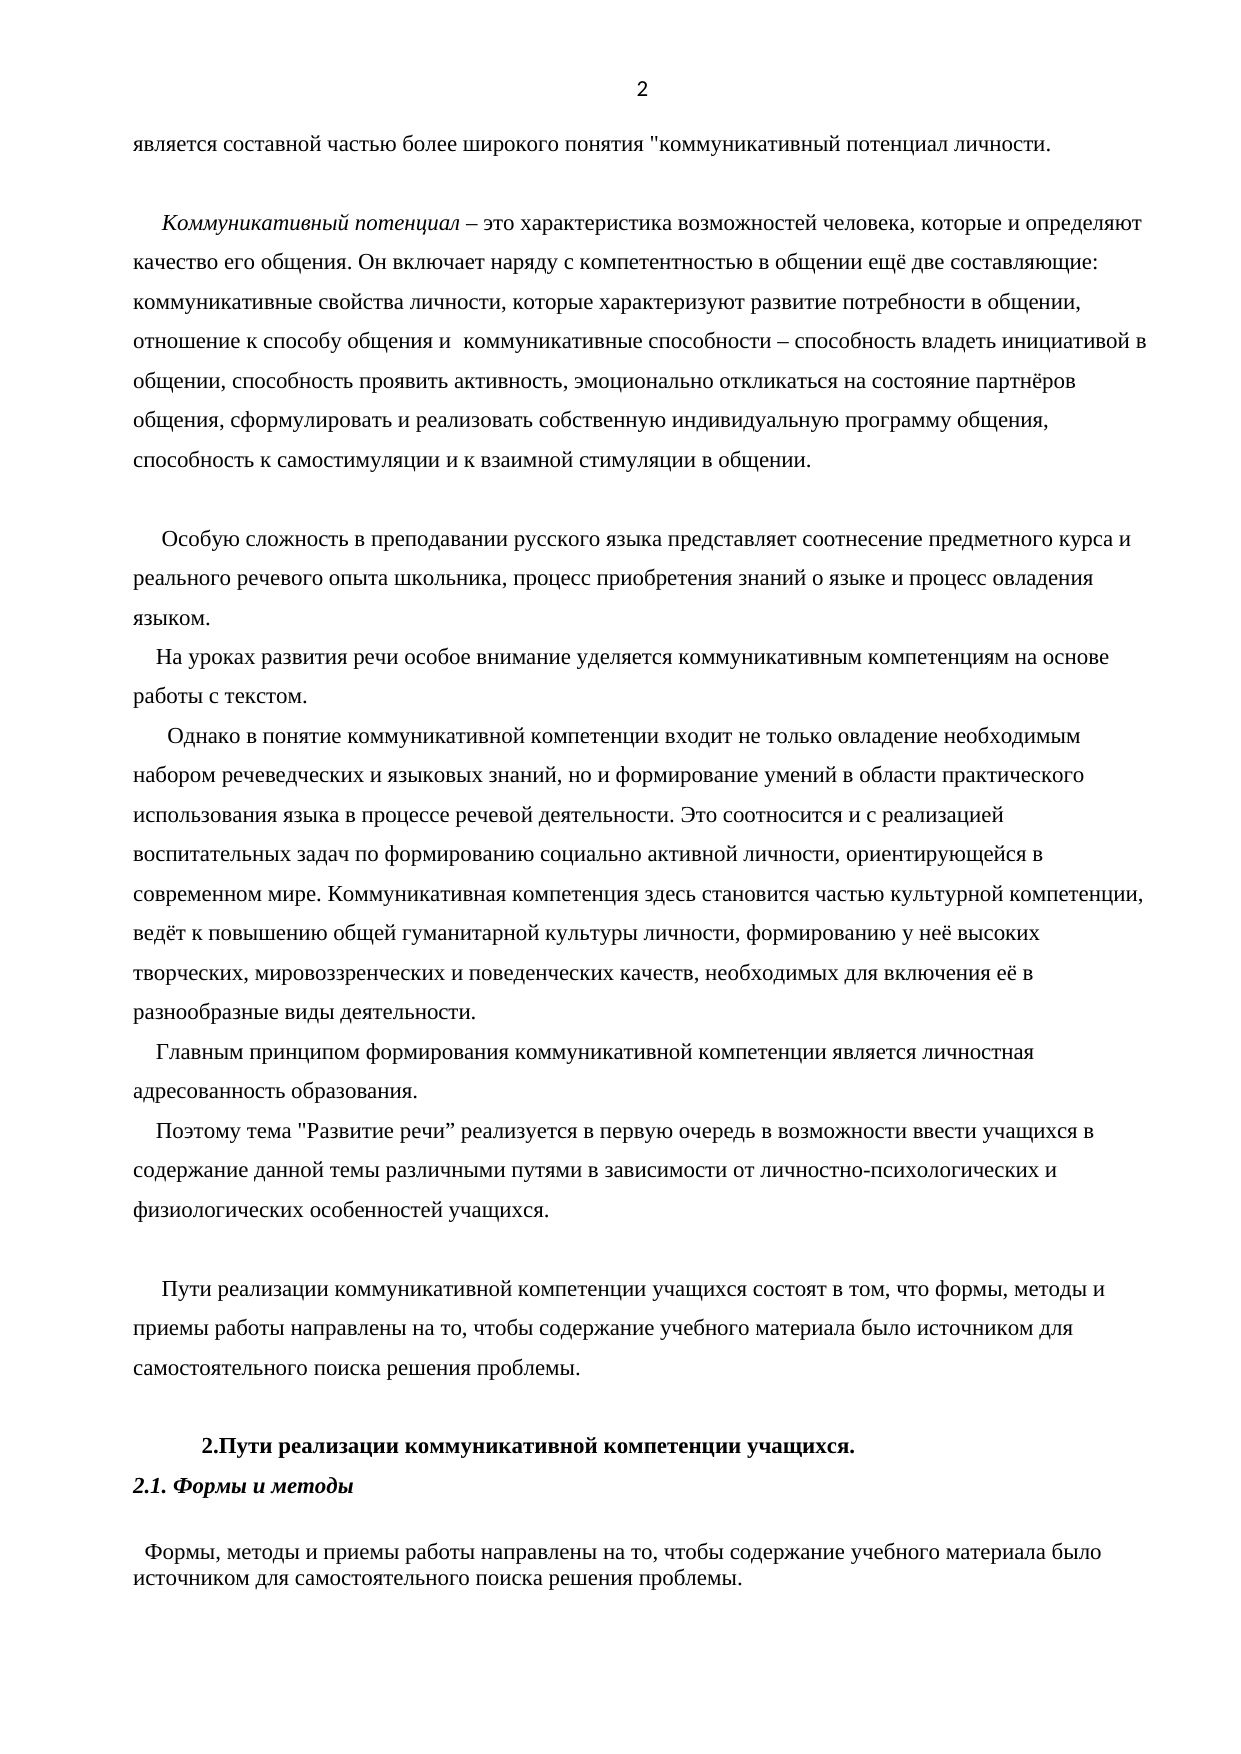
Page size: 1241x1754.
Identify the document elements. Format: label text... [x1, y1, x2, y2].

text Формы, методы и приемы работы направлены на то, чтобы содержание учебного материала было источником для самостоятельного поиска решения проблемы. [133, 1538, 1152, 1591]
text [133, 130, 1152, 1498]
